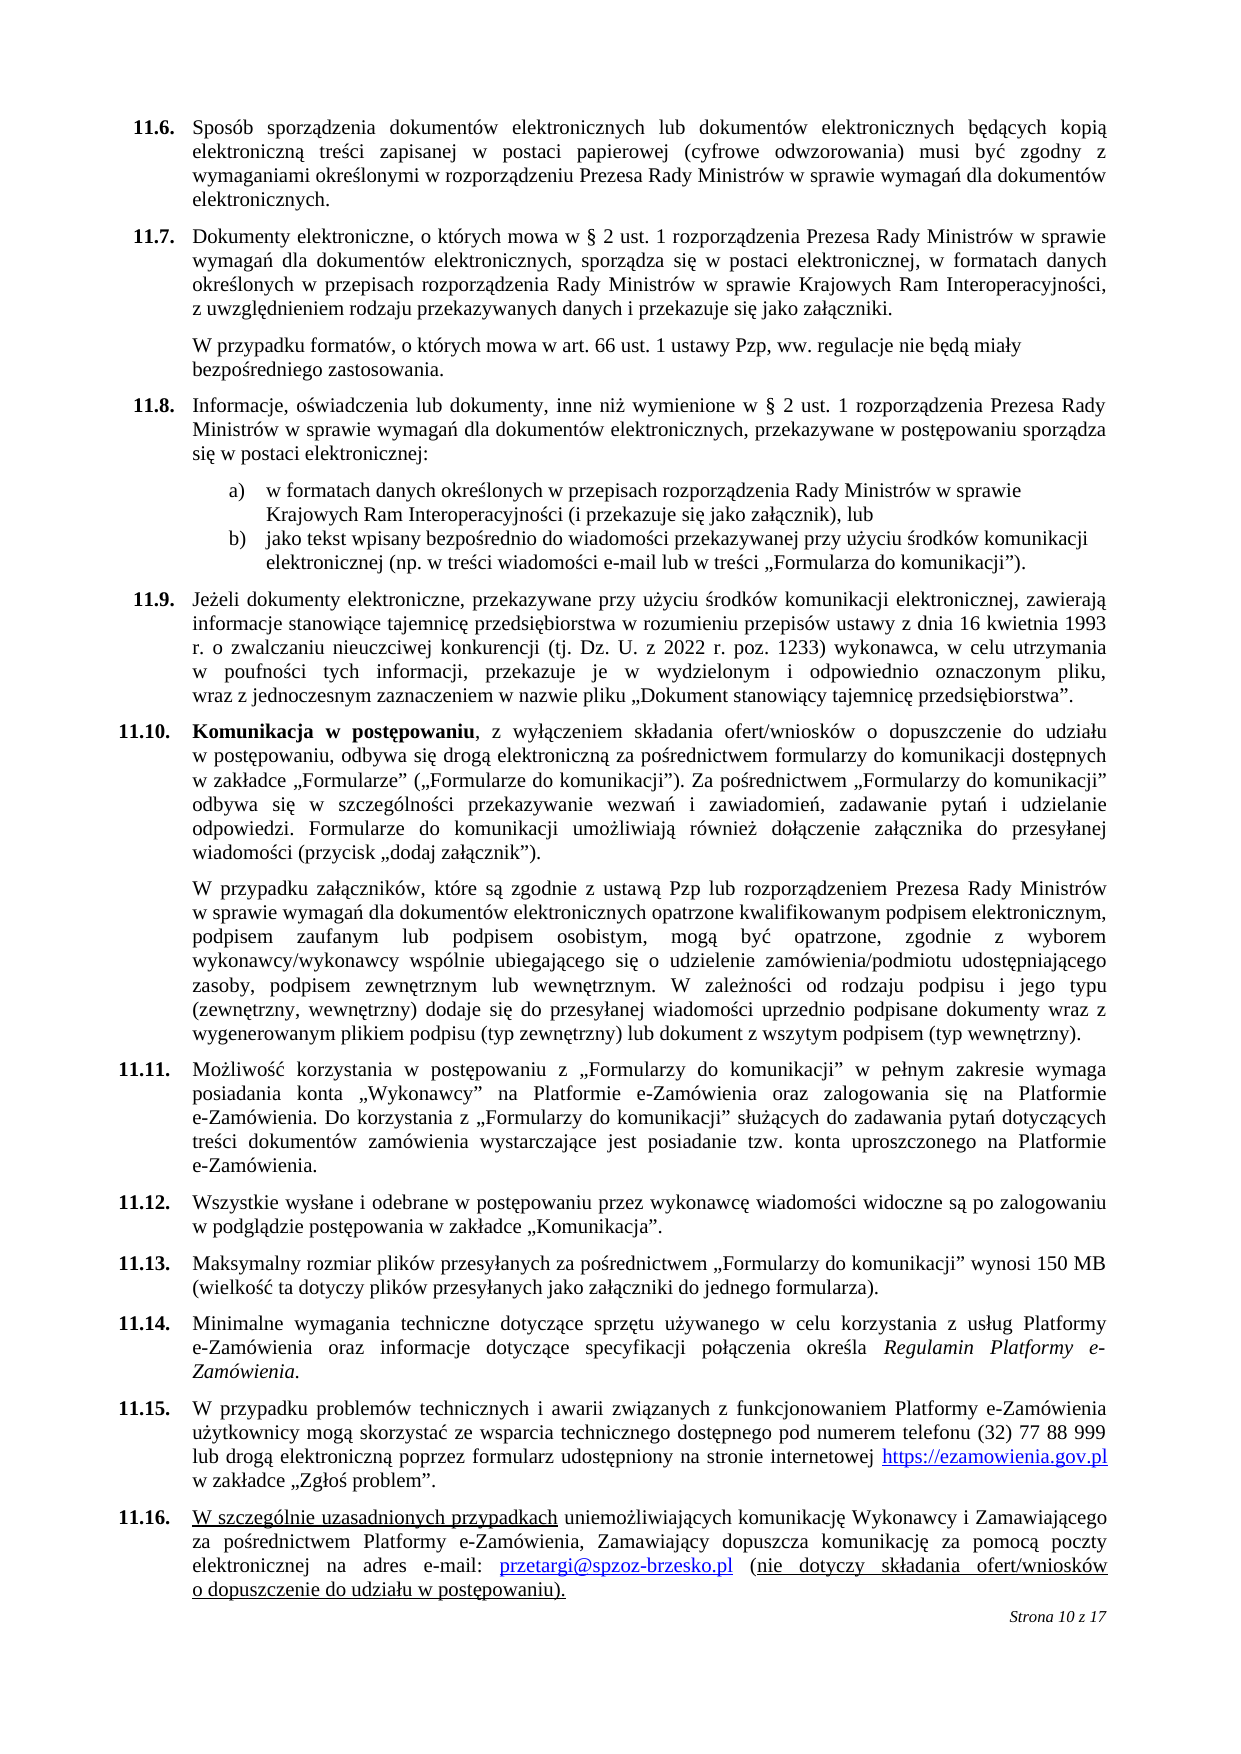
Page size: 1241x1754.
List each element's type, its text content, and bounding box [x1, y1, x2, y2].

list Możliwość korzystania w postępowaniu z „Formularzy do komunikacji” w pełnym zakresie wymaga posiadania konta „Wykonawcy” na Platformie e-Zamówienia oraz zalogowania się na Platformie e-Zamówienia. Do korzystania z „Formularzy do komunikacji” służących do zadawania pytań dotyczących treści dokumentów zamówienia wystarczające jest posiadanie tzw. konta uproszczonego na Platformie e-Zamówienia. [118, 1057, 1107, 1177]
list Minimalne wymagania techniczne dotyczące sprzętu używanego w celu korzystania z usług Platformy e-Zamówienia oraz informacje dotyczące specyfikacji połączenia określa Regulamin Platformy e-Zamówienia. [118, 1311, 1107, 1383]
list Jeżeli dokumenty elektroniczne, przekazywane przy użyciu środków komunikacji elektronicznej, zawierają informacje stanowiące tajemnicę przedsiębiorstwa w rozumieniu przepisów ustawy z dnia 16 kwietnia 1993 r. o zwalczaniu nieuczciwej konkurencji (tj. Dz. U. z 2022 r. poz. 1233) wykonawca, w celu utrzymania w poufności tych informacji, przekazuje je w wydzielonym i odpowiednio oznaczonym pliku, wraz z jednoczesnym zaznaczeniem w nazwie pliku „Dokument stanowiący tajemnicę przedsiębiorstwa”. [133, 587, 1107, 707]
list W przypadku problemów technicznych i awarii związanych z funkcjonowaniem Platformy e-Zamówienia użytkownicy mogą skorzystać ze wsparcia technicznego dostępnego pod numerem telefonu (32) 77 88 999 lub drogą elektroniczną poprzez formularz udostępniony na stronie internetowej https://ezamowienia.gov.pl w zakładce „Zgłoś problem”. [118, 1396, 1107, 1492]
text W przypadku formatów, o których mowa w art. 66 ust. 1 ustawy Pzp, ww. regulacje nie będą miały bezpośredniego zastosowania. [192, 332, 1107, 381]
list jako tekst wpisany bezpośrednio do wiadomości przekazywanej przy użyciu środków komunikacji elektronicznej (np. w treści wiadomości e-mail lub w treści „Formularza do komunikacji”). [229, 526, 1107, 574]
text W przypadku załączników, które są zgodnie z ustawą Pzp lub rozporządzeniem Prezesa Rady Ministrów w sprawie wymagań dla dokumentów elektronicznych opatrzone kwalifikowanym podpisem elektronicznym, podpisem zaufanym lub podpisem osobistym, mogą być opatrzone, zgodnie z wyborem wykonawcy/wykonawcy wspólnie ubiegającego się o udzielenie zamówienia/podmiotu udostępniającego zasoby, podpisem zewnętrznym lub wewnętrznym. W zależności od rodzaju podpisu i jego typu (zewnętrzny, wewnętrzny) dodaje się do przesyłanej wiadomości uprzednio podpisane dokumenty wraz z wygenerowanym plikiem podpisu (typ zewnętrzny) lub dokument z wszytym podpisem (typ wewnętrzny). [192, 876, 1107, 1045]
list Komunikacja w postępowaniu, z wyłączeniem składania ofert/wniosków o dopuszczenie do udziału w postępowaniu, odbywa się drogą elektroniczną za pośrednictwem formularzy do komunikacji dostępnych w zakładce „Formularze” („Formularze do komunikacji”). Za pośrednictwem „Formularzy do komunikacji” odbywa się w szczególności przekazywanie wezwań i zawiadomień, zadawanie pytań i udzielanie odpowiedzi. Formularze do komunikacji umożliwiają również dołączenie załącznika do przesyłanej wiadomości (przycisk „dodaj załącznik”). [118, 719, 1107, 864]
list Wszystkie wysłane i odebrane w postępowaniu przez wykonawcę wiadomości widoczne są po zalogowaniu w podglądzie postępowania w zakładce „Komunikacja”. [118, 1190, 1107, 1238]
list Maksymalny rozmiar plików przesyłanych za pośrednictwem „Formularzy do komunikacji” wynosi 150 MB (wielkość ta dotyczy plików przesyłanych jako załączniki do jednego formularza). [118, 1251, 1107, 1299]
list Informacje, oświadczenia lub dokumenty, inne niż wymienione w § 2 ust. 1 rozporządzenia Prezesa Rady Ministrów w sprawie wymagań dla dokumentów elektronicznych, przekazywane w postępowaniu sporządza się w postaci elektronicznej: [133, 393, 1107, 465]
list w formatach danych określonych w przepisach rozporządzenia Rady Ministrów w sprawie Krajowych Ram Interoperacyjności (i przekazuje się jako załącznik), lub [229, 478, 1107, 526]
list Dokumenty elektroniczne, o których mowa w § 2 ust. 1 rozporządzenia Prezesa Rady Ministrów w sprawie wymagań dla dokumentów elektronicznych, sporządza się w postaci elektronicznej, w formatach danych określonych w przepisach rozporządzenia Rady Ministrów w sprawie Krajowych Ram Interoperacyjności, z uwzględnieniem rodzaju przekazywanych danych i przekazuje się jako załączniki. [133, 224, 1107, 320]
list Sposób sporządzenia dokumentów elektronicznych lub dokumentów elektronicznych będących kopią elektroniczną treści zapisanej w postaci papierowej (cyfrowe odwzorowania) musi być zgodny z wymaganiami określonymi w rozporządzeniu Prezesa Rady Ministrów w sprawie wymagań dla dokumentów elektronicznych. [133, 115, 1107, 211]
list W szczególnie uzasadnionych przypadkach uniemożliwiających komunikację Wykonawcy i Zamawiającego za pośrednictwem Platformy e-Zamówienia, Zamawiający dopuszcza komunikację za pomocą poczty elektronicznej na adres e-mail: przetargi@spzoz-brzesko.pl (nie dotyczy składania ofert/wniosków o dopuszczenie do udziału w postępowaniu). [118, 1505, 1107, 1601]
